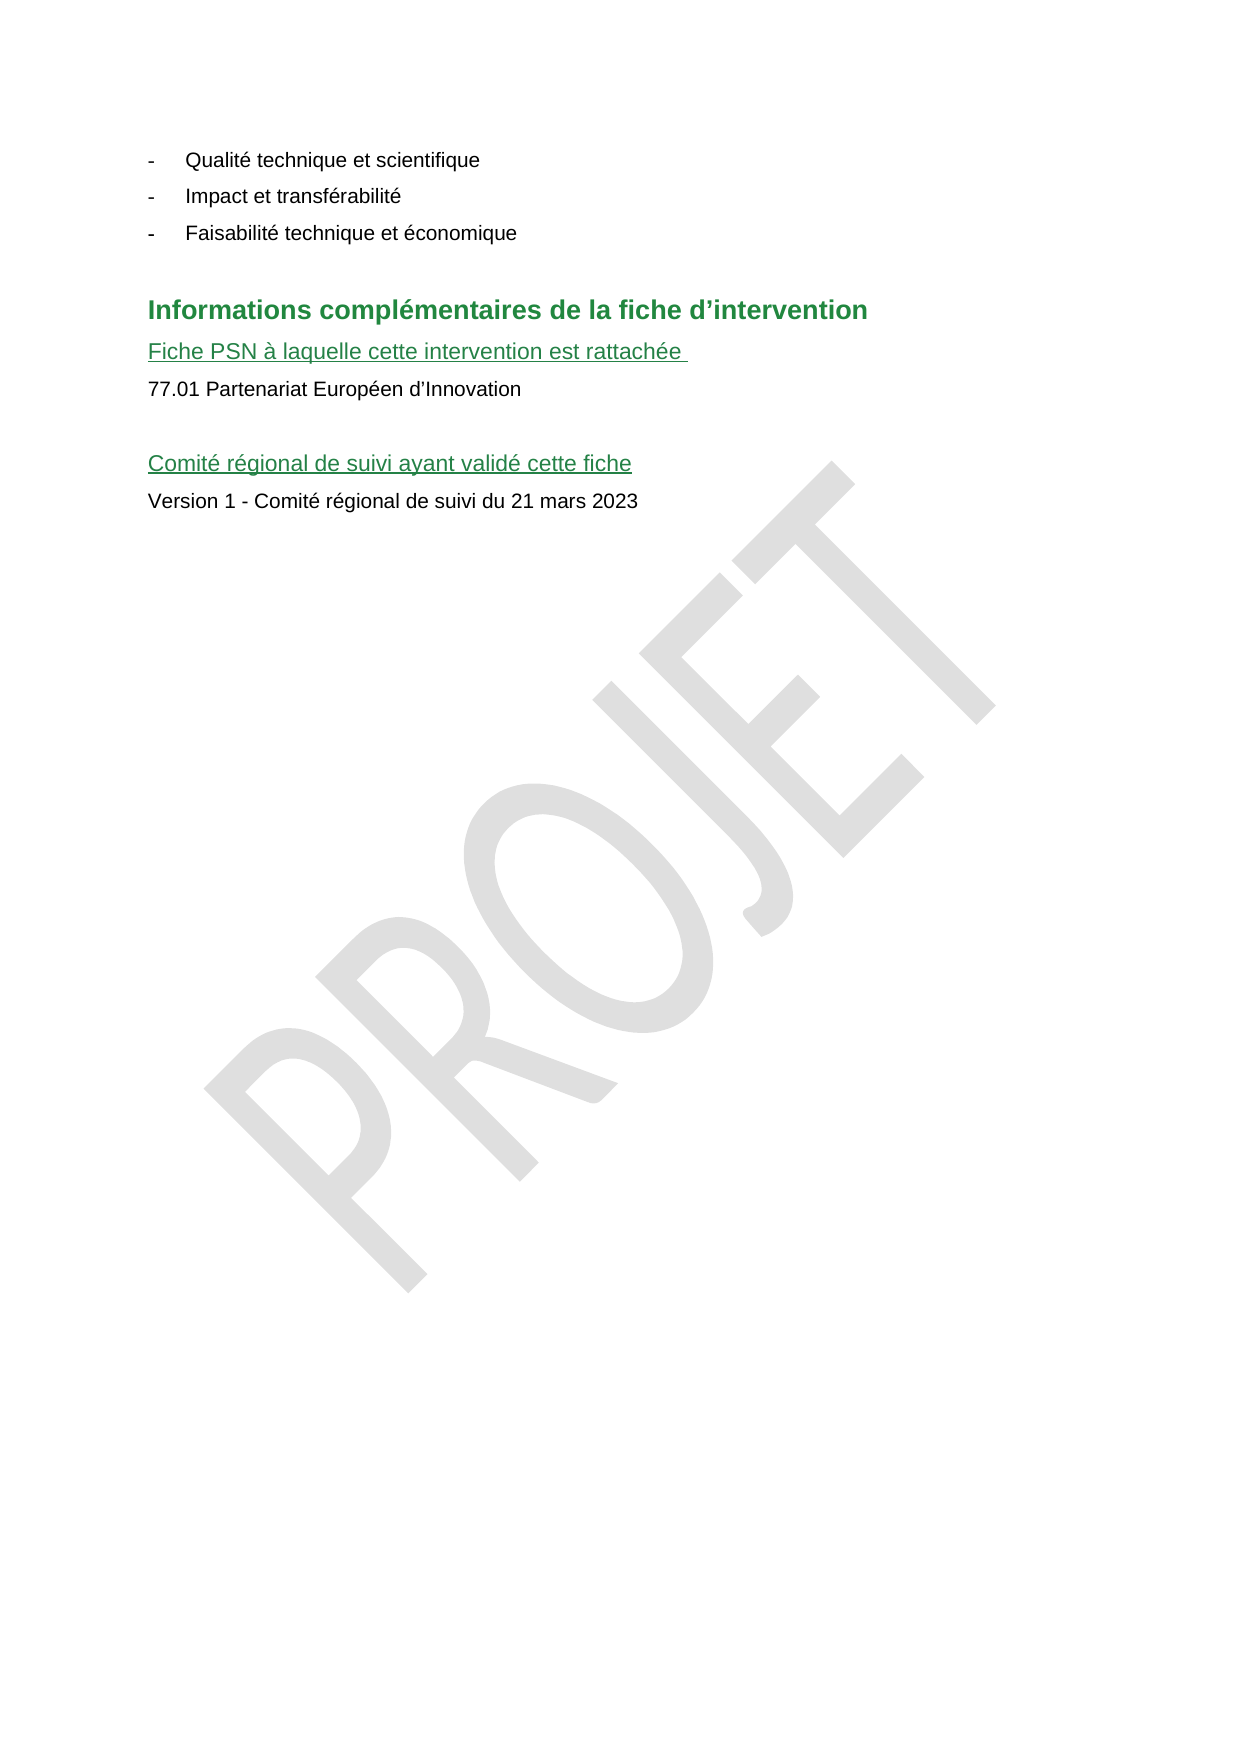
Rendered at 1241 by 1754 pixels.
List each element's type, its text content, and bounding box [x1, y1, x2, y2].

text Version 1 - Comité régional de suivi du 21 mars 2023 [148, 488, 1093, 512]
list Faisabilité technique et économique [148, 221, 1093, 245]
text Informations complémentaires de la fiche d’intervention [148, 294, 1093, 325]
text Fiche PSN à laquelle cette intervention est rattachée [148, 338, 1093, 364]
text 77.01 Partenariat Européen d’Innovation [148, 377, 1093, 401]
list Impact et transférabilité [148, 184, 1093, 208]
list Qualité technique et scientifique [148, 148, 1093, 172]
text Comité régional de suivi ayant validé cette fiche [148, 449, 1093, 476]
